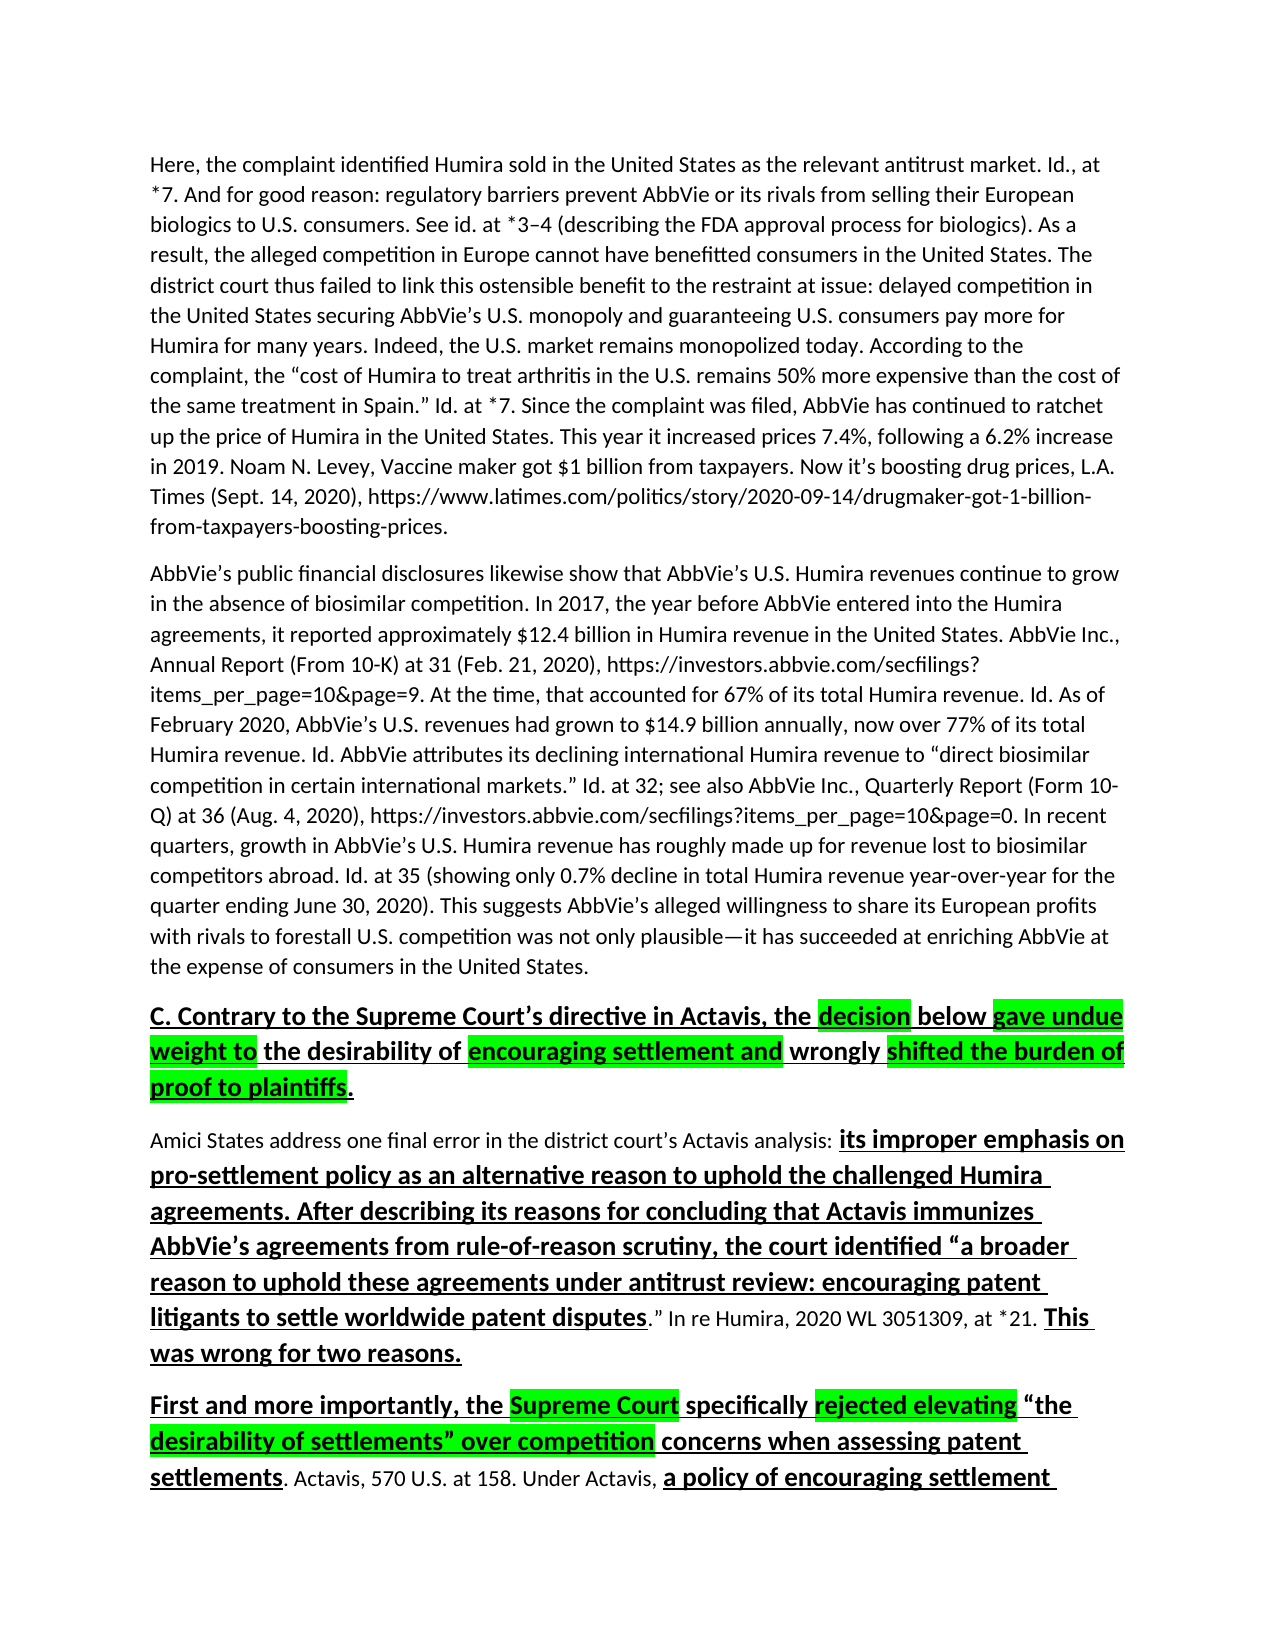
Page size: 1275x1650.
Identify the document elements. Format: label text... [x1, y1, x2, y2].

text Amici States address one final error in the district court’s Actavis analysis: its improper emphasis on pro-settlement policy as an alternative reason to uphold the challenged Humira agreements. After describing its reasons for concluding that Actavis immunizes AbbVie’s agreements from rule-of-reason scrutiny, the court identified “a broader reason to uphold these agreements under antitrust review: encouraging patent litigants to settle worldwide patent disputes.” In re Humira, 2020 WL 3051309, at *21. This was wrong for two reasons. [150, 1122, 1125, 1369]
text AbbVie’s public financial disclosures likewise show that AbbVie’s U.S. Humira revenues continue to grow in the absence of biosimilar competition. In 2017, the year before AbbVie entered into the Humira agreements, it reported approximately $12.4 billion in Humira revenue in the United States. AbbVie Inc., Annual Report (From 10-K) at 31 (Feb. 21, 2020), https://investors.abbvie.com/secfilings?items_per_page=10&page=9. At the time, that accounted for 67% of its total Humira revenue. Id. As of February 2020, AbbVie’s U.S. revenues had grown to $14.9 billion annually, now over 77% of its total Humira revenue. Id. AbbVie attributes its declining international Humira revenue to “direct biosimilar competition in certain international markets.” Id. at 32; see also AbbVie Inc., Quarterly Report (Form 10-Q) at 36 (Aug. 4, 2020), https://investors.abbvie.com/secfilings?items_per_page=10&page=0. In recent quarters, growth in AbbVie’s U.S. Humira revenue has roughly made up for revenue lost to biosimilar competitors abroad. Id. at 35 (showing only 0.7% decline in total Humira revenue year-over-year for the quarter ending June 30, 2020). This suggests AbbVie’s alleged willingness to share its European profits with rivals to forestall U.S. competition was not only plausible—it has succeeded at enriching AbbVie at the expense of consumers in the United States. [150, 559, 1125, 980]
text C. Contrary to the Supreme Court’s directive in Actavis, the decision below gave undue weight to the desirability of encouraging settlement and wrongly shifted the burden of proof to plaintiffs. [150, 999, 1125, 1063]
text C. Contrary to the Supreme Court’s directive in Actavis, the decision below gave undue weight to the desirability of encouraging settlement and wrongly shifted the burden of proof to plaintiffs. [150, 1064, 1125, 1103]
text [150, 1388, 1125, 1493]
text Here, the complaint identified Humira sold in the United States as the relevant antitrust market. Id., at *7. And for good reason: regulatory barriers prevent AbbVie or its rivals from selling their European biologics to U.S. consumers. See id. at *3–4 (describing the FDA approval process for biologics). As a result, the alleged competition in Europe cannot have benefitted consumers in the United States. The district court thus failed to link this ostensible benefit to the restraint at issue: delayed competition in the United States securing AbbVie’s U.S. monopoly and guaranteeing U.S. consumers pay more for Humira for many years. Indeed, the U.S. market remains monopolized today. According to the complaint, the “cost of Humira to treat arthritis in the U.S. remains 50% more expensive than the cost of the same treatment in Spain.” Id. at *7. Since the complaint was filed, AbbVie has continued to ratchet up the price of Humira in the United States. This year it increased prices 7.4%, following a 6.2% increase in 2019. Noam N. Levey, Vaccine maker got $1 billion from taxpayers. Now it’s boosting drug prices, L.A. Times (Sept. 14, 2020), https://www.latimes.com/politics/story/2020-09-14/drugmaker-got-1-billion-from-taxpayers-boosting-prices. [150, 150, 1125, 541]
